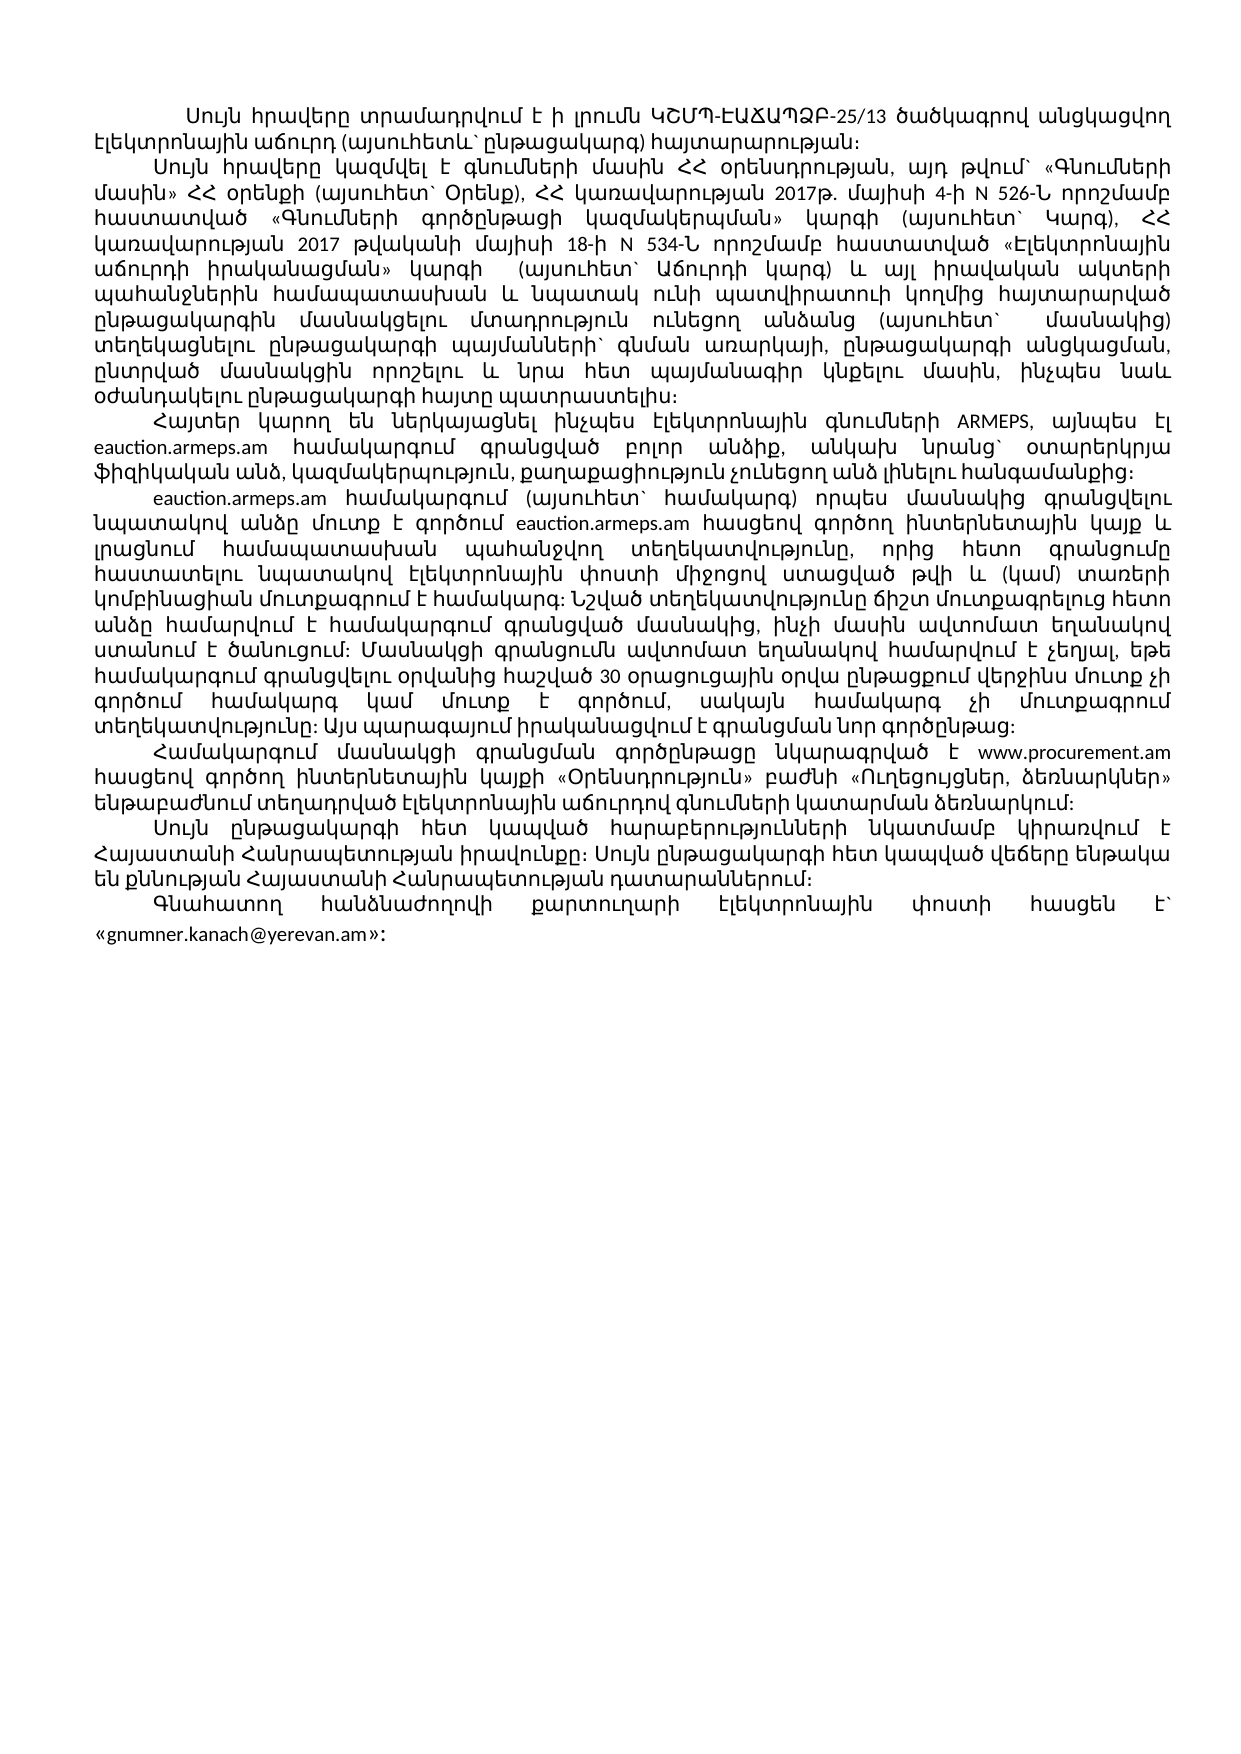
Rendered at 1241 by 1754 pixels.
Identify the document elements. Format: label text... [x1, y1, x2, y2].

text Գնահատող հանձնաժողովի քարտուղարի էլեկտրոնային փոստի հասցեն է` «gnumner.kanach@yerevan.am»: [94, 892, 1171, 948]
text Սույն հրավերը տրամադրվում է ի լրումն ԿՇՄՊ-ԷԱՃԱՊՁԲ-25/13 ծածկագրով անցկացվող էլեկտրոնային աճուրդ (այսուհետև` ընթացակարգ) հայտարարության։ [94, 104, 1171, 154]
text Համակարգում մասնակցի գրանցման գործընթացը նկարագրված է www.procurement.am հասցեով գործող ինտերնետային կայքի «Օրենսդրություն» բաժնի «Ուղեցույցներ, ձեռնարկներ» ենթաբաժնում տեղադրված էլեկտրոնային աճուրդով գնումների կատարման ձեռնարկում: [94, 739, 1171, 815]
text Սույն ընթացակարգի հետ կապված հարաբերությունների նկատմամբ կիրառվում է Հայաստանի Հանրապետության իրավունքը։ Սույն ընթացակարգի հետ կապված վեճերը ենթակա են քննության Հայաստանի Հանրապետության դատարաններում։ [94, 815, 1171, 892]
text Հայտեր կարող են ներկայացնել ինչպես էլեկտրոնային գնումների ARMEPS, այնպես էլ eauction.armeps.am համակարգում գրանցված բոլոր անձիք, անկախ նրանց` օտարերկրյա ֆիզիկական անձ, կազմակերպություն, քաղաքացիություն չունեցող անձ լինելու հանգամանքից։ [94, 409, 1171, 485]
text Սույն հրավերը կազմվել է գնումների մասին ՀՀ օրենսդրության, այդ թվում` «Գնումների մասին» ՀՀ օրենքի (այսուհետ` Օրենք), ՀՀ կառավարության 2017թ. մայիսի 4-ի N 526-Ն որոշմամբ հաստատված «Գնումների գործընթացի կազմակերպման» կարգի (այսուհետ` Կարգ), ՀՀ կառավարության 2017 թվականի մայիսի 18-ի N 534-Ն որոշմամբ հաստատված «Էլեկտրոնային աճուրդի իրականացման» կարգի (այսուհետ` Աճուրդի կարգ) և այլ իրավական ակտերի պահանջներին համապատասխան և նպատակ ունի պատվիրատուի կողմից հայտարարված ընթացակարգին մասնակցելու մտադրություն ունեցող անձանց (այսուհետ` մասնակից) տեղեկացնելու ընթացակարգի պայմանների` գնման առարկայի, ընթացակարգի անցկացման, ընտրված մասնակցին որոշելու և նրա հետ պայմանագիր կնքելու մասին, ինչպես նաև օժանդակելու ընթացակարգի հայտը պատրաստելիս։ [94, 154, 1171, 409]
text eauction.armeps.am համակարգում (այսուհետ` համակարգ) որպես մասնակից գրանցվելու նպատակով անձը մուտք է գործում eauction.armeps.am հասցեով գործող ինտերնետային կայք և լրացնում համապատասխան պահանջվող տեղեկատվությունը, որից հետո գրանցումը հաստատելու նպատակով էլեկտրոնային փոստի միջոցով ստացված թվի և (կամ) տառերի կոմբինացիան մուտքագրում է համակարգ: Նշված տեղեկատվությունը ճիշտ մուտքագրելուց հետո անձը համարվում է համակարգում գրանցված մասնակից, ինչի մասին ավտոմատ եղանակով ստանում է ծանուցում: Մասնակցի գրանցումն ավտոմատ եղանակով համարվում է չեղյալ, եթե համակարգում գրանցվելու օրվանից հաշված 30 օրացուցային օրվա ընթացքում վերջինս մուտք չի գործում համակարգ կամ մուտք է գործում, սակայն համակարգ չի մուտքագրում տեղեկատվությունը: Այս պարագայում իրականացվում է գրանցման նոր գործընթաց: [94, 485, 1171, 739]
